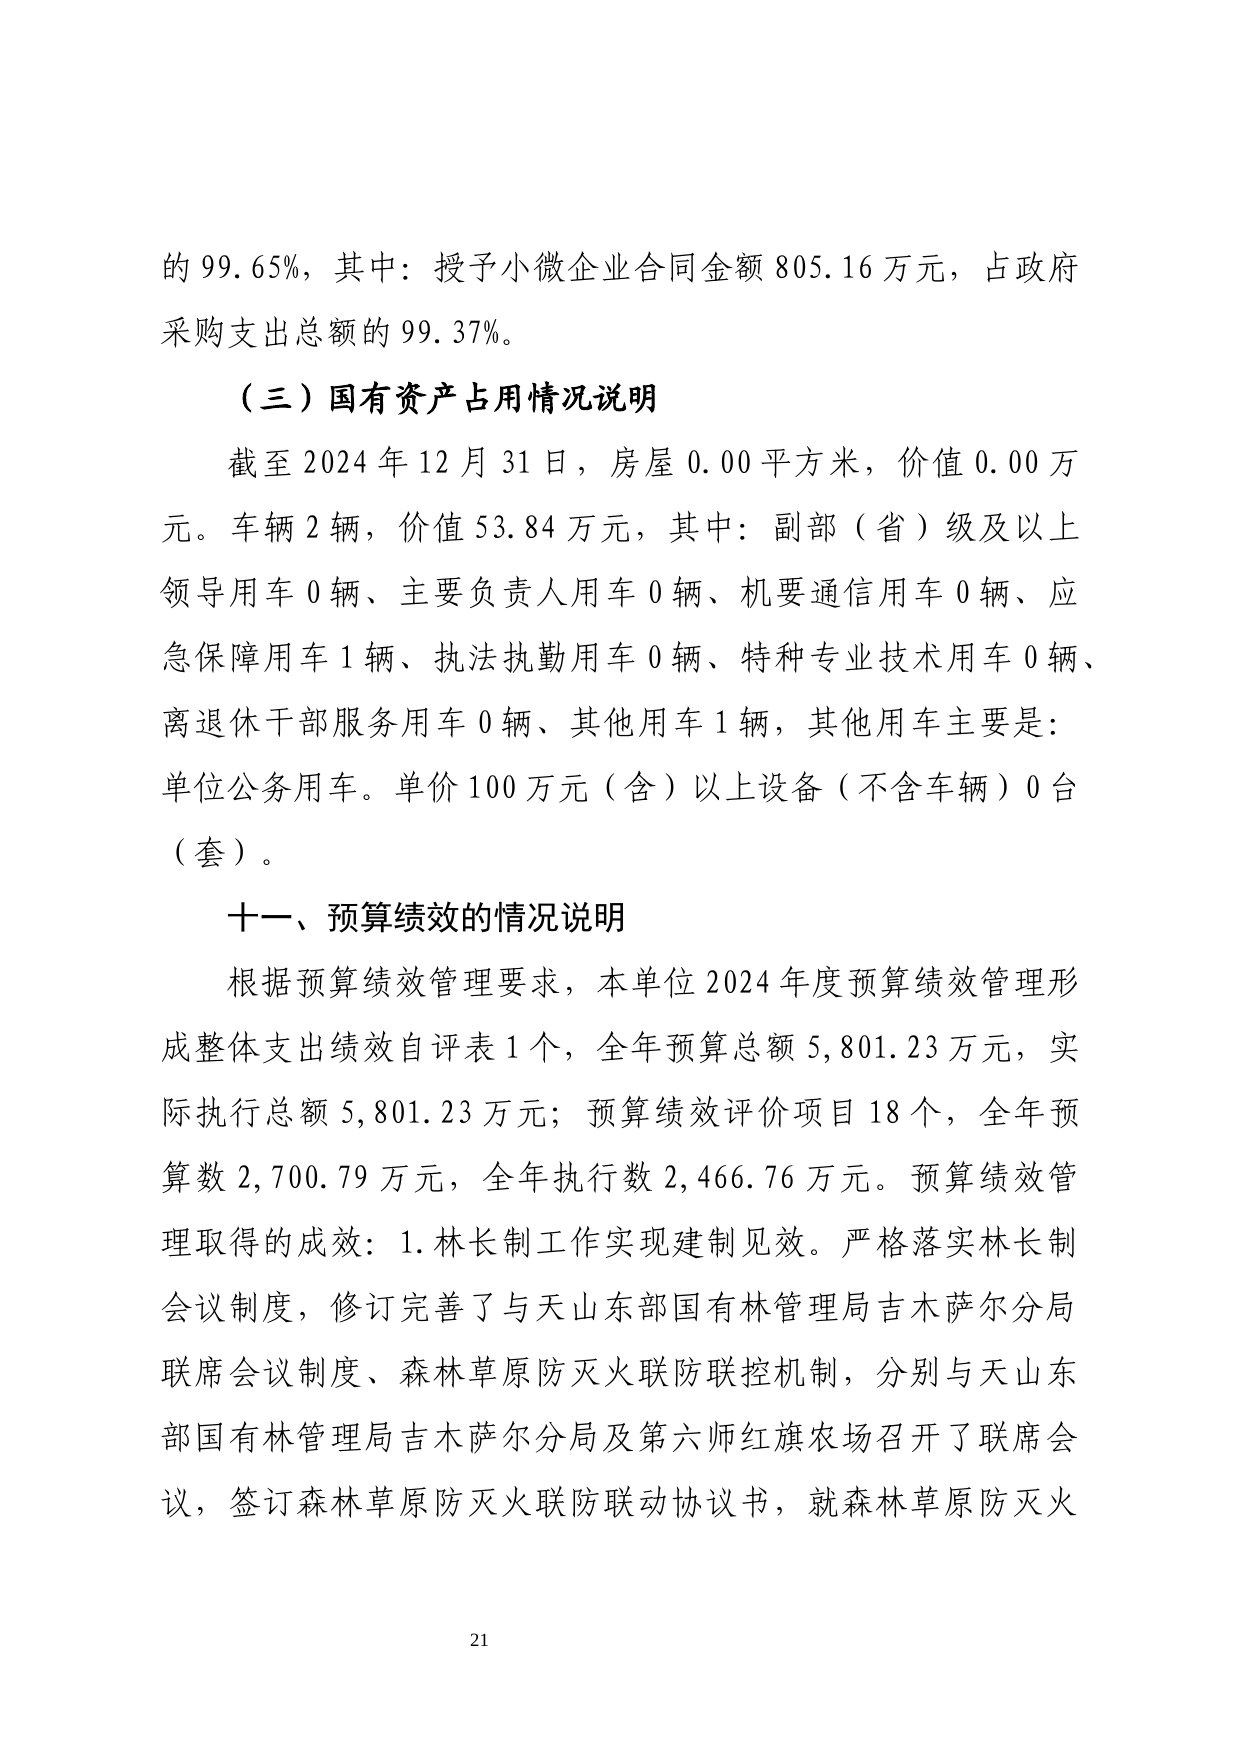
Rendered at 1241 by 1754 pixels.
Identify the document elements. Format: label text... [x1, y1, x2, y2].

text （三）国有资产占用情况说明 [159, 363, 1081, 428]
text 截至2024年12月31日，房屋0.00平方米，价值0.00万元。车辆2辆，价值53.84万元，其中：副部（省）级及以上领导用车0辆、主要负责人用车0辆、机要通信用车0辆、应急保障用车1辆、执法执勤用车0辆、特种专业技术用车0辆、离退休干部服务用车0辆、其他用车1辆，其他用车主要是：单位公务用车。单价100万元（含）以上设备（不含车辆）0台（套）。 [159, 428, 1081, 883]
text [159, 948, 1081, 1533]
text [159, 233, 1081, 363]
text 十一、预算绩效的情况说明 [159, 883, 1081, 948]
